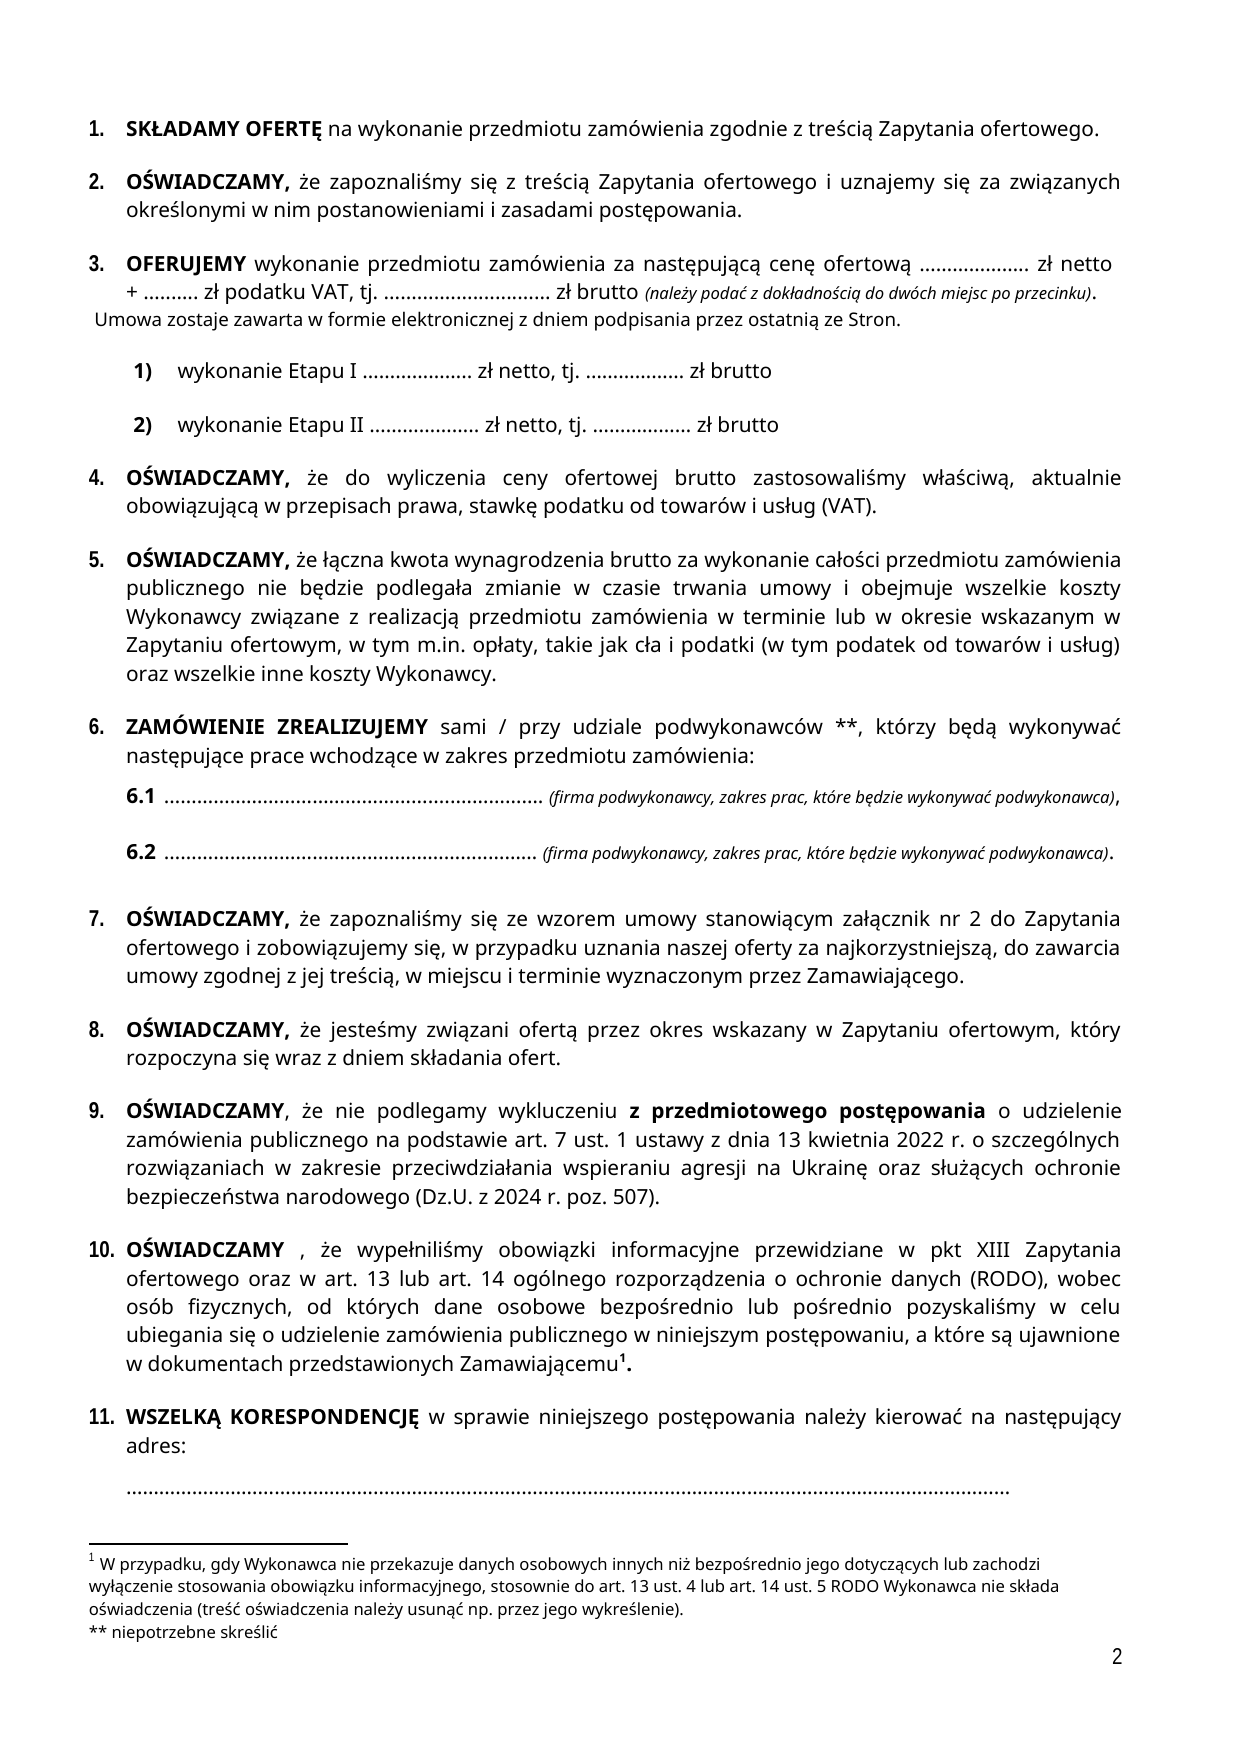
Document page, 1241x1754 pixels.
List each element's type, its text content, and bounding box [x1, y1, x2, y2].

list ZAMÓWIENIE ZREALIZUJEMY sami / przy udziale podwykonawców **, którzy będą wykonywać następujące prace wchodzące w zakres przedmiotu zamówienia: [89, 712, 1122, 769]
list ………………………………………........……………. (firma podwykonawcy, zakres prac, które będzie wykonywać podwykonawca), [126, 782, 1122, 810]
text Umowa zostaje zawarta w formie elektronicznej z dniem podpisania przez ostatnią ze Stron. [89, 306, 1122, 331]
list SKŁADAMY OFERTĘ na wykonanie przedmiotu zamówienia zgodnie z treścią Zapytania ofertowego. [89, 114, 1122, 142]
list OFERUJEMY wykonanie przedmiotu zamówienia za następującą cenę ofertową ……………….. zł netto + …..….. zł podatku VAT, tj. .............................. zł brutto (należy podać z dokładnością do dwóch miejsc po przecinku). [89, 249, 1122, 306]
list OŚWIADCZAMY , że wypełniliśmy obowiązki informacyjne przewidziane w pkt XIII Zapytania ofertowego oraz w art. 13 lub art. 14 ogólnego rozporządzenia o ochronie danych (RODO), wobec osób fizycznych, od których dane osobowe bezpośrednio lub pośrednio pozyskaliśmy w celu ubiegania się o udzielenie zamówienia publicznego w niniejszym postępowaniu, a które są ujawnione w dokumentach przedstawionych Zamawiającemu. [89, 1235, 1122, 1377]
list OŚWIADCZAMY, że zapoznaliśmy się ze wzorem umowy stanowiącym załącznik nr 2 do Zapytania ofertowego i zobowiązujemy się, w przypadku uznania naszej oferty za najkorzystniejszą, do zawarcia umowy zgodnej z jej treścią, w miejscu i terminie wyznaczonym przez Zamawiającego. [89, 904, 1122, 990]
list WSZELKĄ KORESPONDENCJĘ w sprawie niniejszego postępowania należy kierować na następujący adres: [89, 1402, 1122, 1459]
list OŚWIADCZAMY, że do wyliczenia ceny ofertowej brutto zastosowaliśmy właściwą, aktualnie obowiązującą w przepisach prawa, stawkę podatku od towarów i usług (VAT). [89, 463, 1122, 520]
list wykonanie Etapu II ……………….. zł netto, tj. ……………… zł brutto [133, 410, 1122, 438]
text ………………………………………………………………………….……….………………………………………………………… [89, 1472, 1122, 1500]
list …………………………………………………..……… (firma podwykonawcy, zakres prac, które będzie wykonywać podwykonawca). [126, 837, 1122, 865]
list OŚWIADCZAMY, że łączna kwota wynagrodzenia brutto za wykonanie całości przedmiotu zamówienia publicznego nie będzie podlegała zmianie w czasie trwania umowy i obejmuje wszelkie koszty Wykonawcy związane z realizacją przedmiotu zamówienia w terminie lub w okresie wskazanym w Zapytaniu ofertowym, w tym m.in. opłaty, takie jak cła i podatki (w tym podatek od towarów i usług) oraz wszelkie inne koszty Wykonawcy. [89, 545, 1122, 687]
list wykonanie Etapu I ……………….. zł netto, tj. ……………… zł brutto [133, 356, 1122, 385]
list OŚWIADCZAMY, że jesteśmy związani ofertą przez okres wskazany w Zapytaniu ofertowym, który rozpoczyna się wraz z dniem składania ofert. [89, 1015, 1122, 1072]
list OŚWIADCZAMY, że nie podlegamy wykluczeniu z przedmiotowego postępowania o udzielenie zamówienia publicznego na podstawie art. 7 ust. 1 ustawy z dnia 13 kwietnia 2022 r. o szczególnych rozwiązaniach w zakresie przeciwdziałania wspieraniu agresji na Ukrainę oraz służących ochronie bezpieczeństwa narodowego (Dz.U. z 2024 r. poz. 507). [89, 1097, 1122, 1210]
list Oświadczamy, że zapoznaliśmy się z treścią Zapytania ofertowego i uznajemy się za związanych określonymi w nim postanowieniami i zasadami postępowania. [89, 167, 1122, 224]
